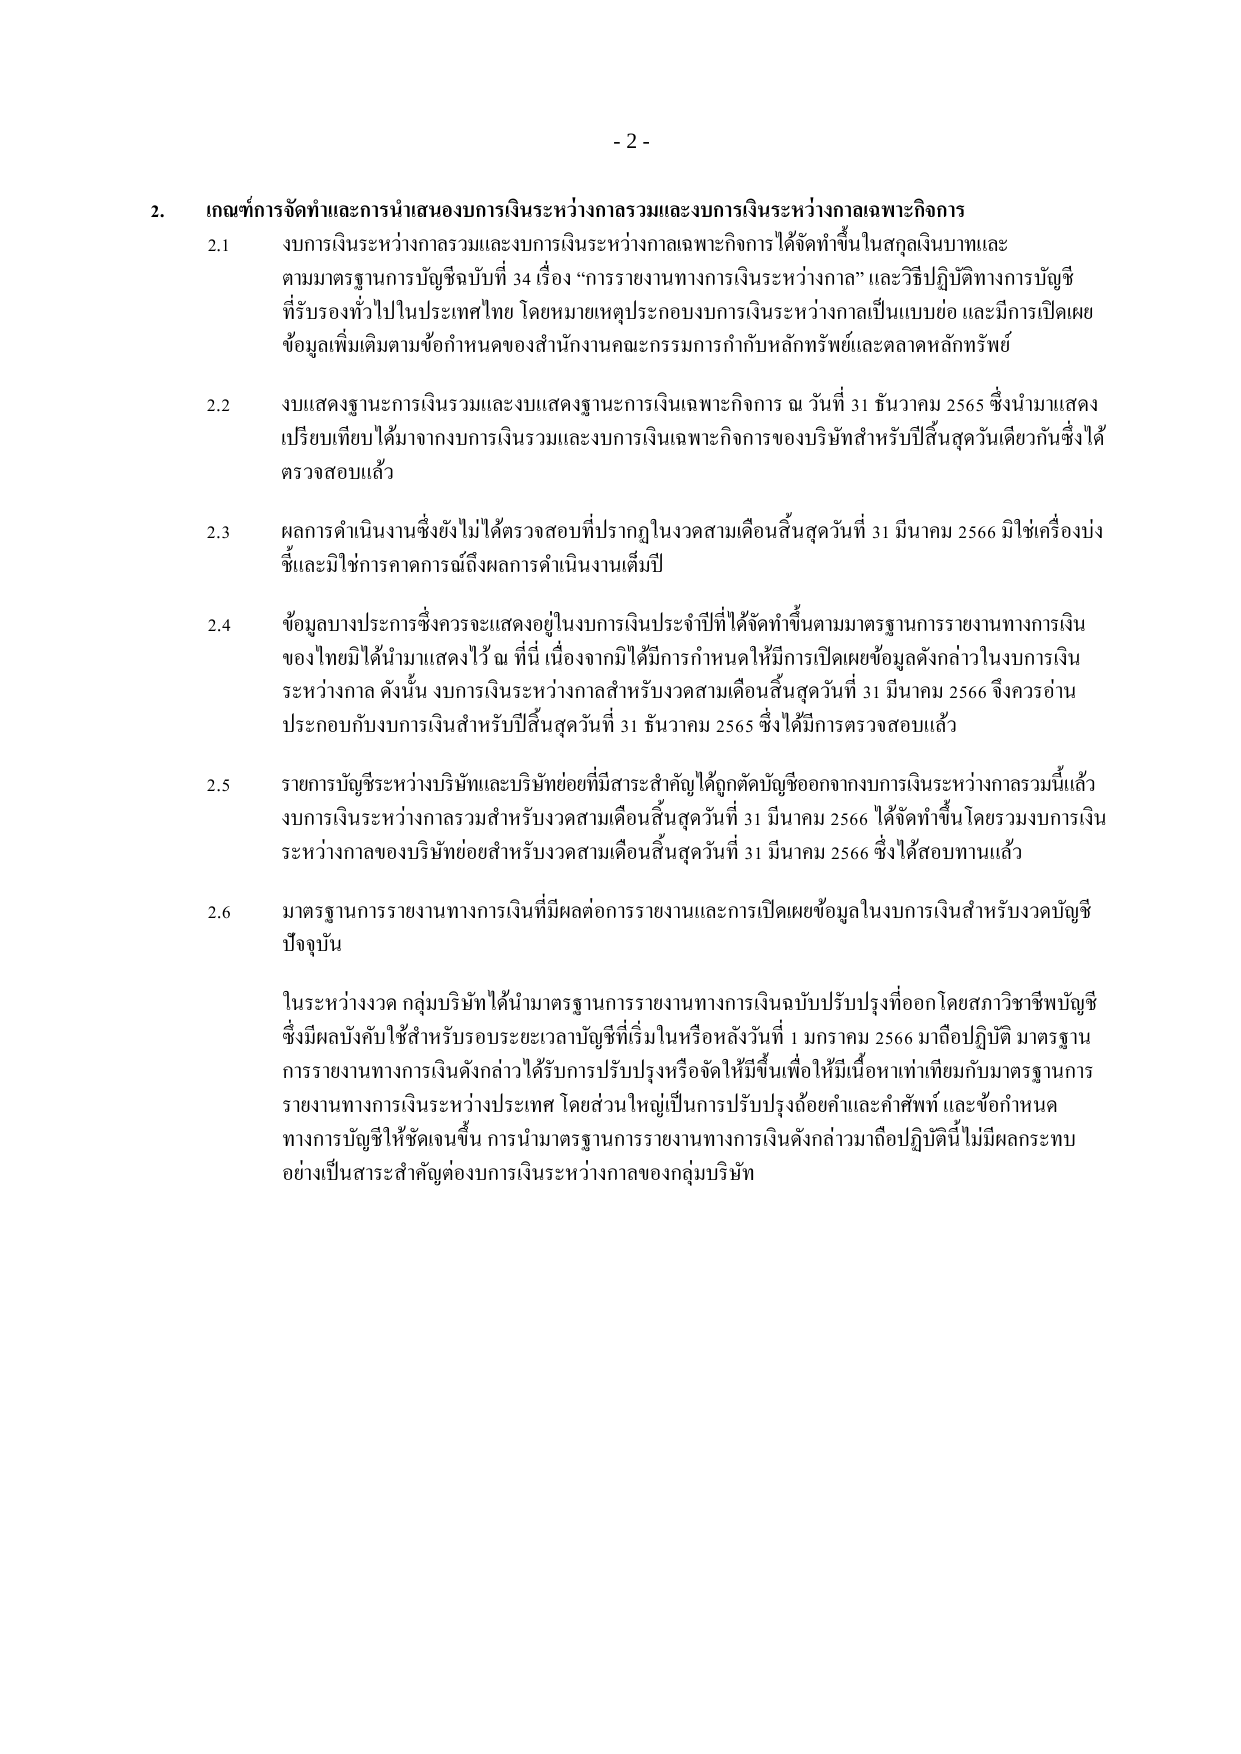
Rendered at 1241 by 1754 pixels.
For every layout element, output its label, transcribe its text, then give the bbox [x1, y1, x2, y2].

text ในระหว่างงวด กลุ่มบริษัทได้นำมาตรฐานการรายงานทางการเงินฉบับปรับปรุงที่ออกโดยสภาวิชาชีพบัญชี ซึ่งมีผลบังคับใช้สำหรับรอบระยะเวลาบัญชีที่เริ่มในหรือหลังวันที่ 1 มกราคม 2566 มาถือปฏิบัติ มาตรฐานการรายงานทางการเงินดังกล่าวได้รับการปรับปรุงหรือจัดให้มีขึ้นเพื่อให้มีเนื้อหาเท่าเทียมกับมาตรฐานการรายงานทางการเงินระหว่างประเทศ โดยส่วนใหญ่เป็นการปรับปรุงถ้อยคำและคำศัพท์ และข้อกำหนดทางการบัญชีให้ชัดเจนขึ้น การนำมาตรฐานการรายงานทางการเงินดังกล่าวมาถือปฏิบัตินี้ไม่มีผลกระทบอย่างเป็นสาระสำคัญต่องบการเงินระหว่างกาลของกลุ่มบริษัท [282, 984, 1113, 1187]
text 2.4 ข้อมูลบางประการซึ่งควรจะแสดงอยู่ในงบการเงินประจำปีที่ได้จัดทำขึ้นตามมาตรฐานการรายงานทางการเงินของไทยมิได้นำมาแสดงไว้ ณ ที่นี่ เนื่องจากมิได้มีการกำหนดให้มีการเปิดเผยข้อมูลดังกล่าวในงบการเงินระหว่างกาล ดังนั้น งบการเงินระหว่างกาลสำหรับงวดสามเดือนสิ้นสุดวันที่ 31 มีนาคม 2566 จึงควรอ่านประกอบกับงบการเงินสำหรับปีสิ้นสุดวันที่ 31 ธันวาคม 2565 ซึ่งได้มีการตรวจสอบแล้ว [207, 604, 1113, 739]
text 2.5 รายการบัญชีระหว่างบริษัทและบริษัทย่อยที่มีสาระสำคัญได้ถูกตัดบัญชีออกจากงบการเงินระหว่างกาลรวมนี้แล้ว งบการเงินระหว่างกาลรวมสำหรับงวดสามเดือนสิ้นสุดวันที่ 31 มีนาคม 2566 ได้จัดทำขึ้นโดยรวมงบการเงินระหว่างกาลของบริษัทย่อยสำหรับงวดสามเดือนสิ้นสุดวันที่ 31 มีนาคม 2566 ซึ่งได้สอบทานแล้ว [206, 764, 1113, 866]
text 2.1 งบการเงินระหว่างกาลรวมและงบการเงินระหว่างกาลเฉพาะกิจการได้จัดทำขึ้นในสกุลเงินบาทและ ตามมาตรฐานการบัญชีฉบับที่ 34 เรื่อง “การรายงานทางการเงินระหว่างกาล” และวิธีปฏิบัติทางการบัญชี ที่รับรองทั่วไปในประเทศไทย โดยหมายเหตุประกอบงบการเงินระหว่างกาลเป็นแบบย่อ และมีการเปิดเผยข้อมูลเพิ่มเติมตามข้อกำหนดของสำนักงานคณะกรรมการกำกับหลักทรัพย์และตลาดหลักทรัพย์ [207, 224, 1113, 360]
text 2.3 ผลการดำเนินงานซึ่งยังไม่ได้ตรวจสอบที่ปรากฏในงวดสามเดือนสิ้นสุดวันที่ 31 มีนาคม 2566 มิใช่เครื่องบ่งชี้และมิใช่การคาดการณ์ถึงผลการดำเนินงานเต็มปี [206, 511, 1113, 579]
text 2.2 งบแสดงฐานะการเงินรวมและงบแสดงฐานะการเงินเฉพาะกิจการ ณ วันที่ 31 ธันวาคม 2565 ซึ่งนำมาแสดงเปรียบเทียบได้มาจากงบการเงินรวมและงบการเงินเฉพาะกิจการของบริษัทสำหรับปีสิ้นสุดวันเดียวกันซึ่งได้ตรวจสอบแล้ว [206, 385, 1113, 486]
text 2.6 มาตรฐานการรายงานทางการเงินที่มีผลต่อการรายงานและการเปิดเผยข้อมูลในงบการเงินสำหรับงวดบัญชีปัจจุบัน [207, 891, 1113, 959]
text 2. เกณฑ์การจัดทำและการนำเสนองบการเงินระหว่างกาลรวมและงบการเงินระหว่างกาลเฉพาะกิจการ [150, 192, 1106, 224]
